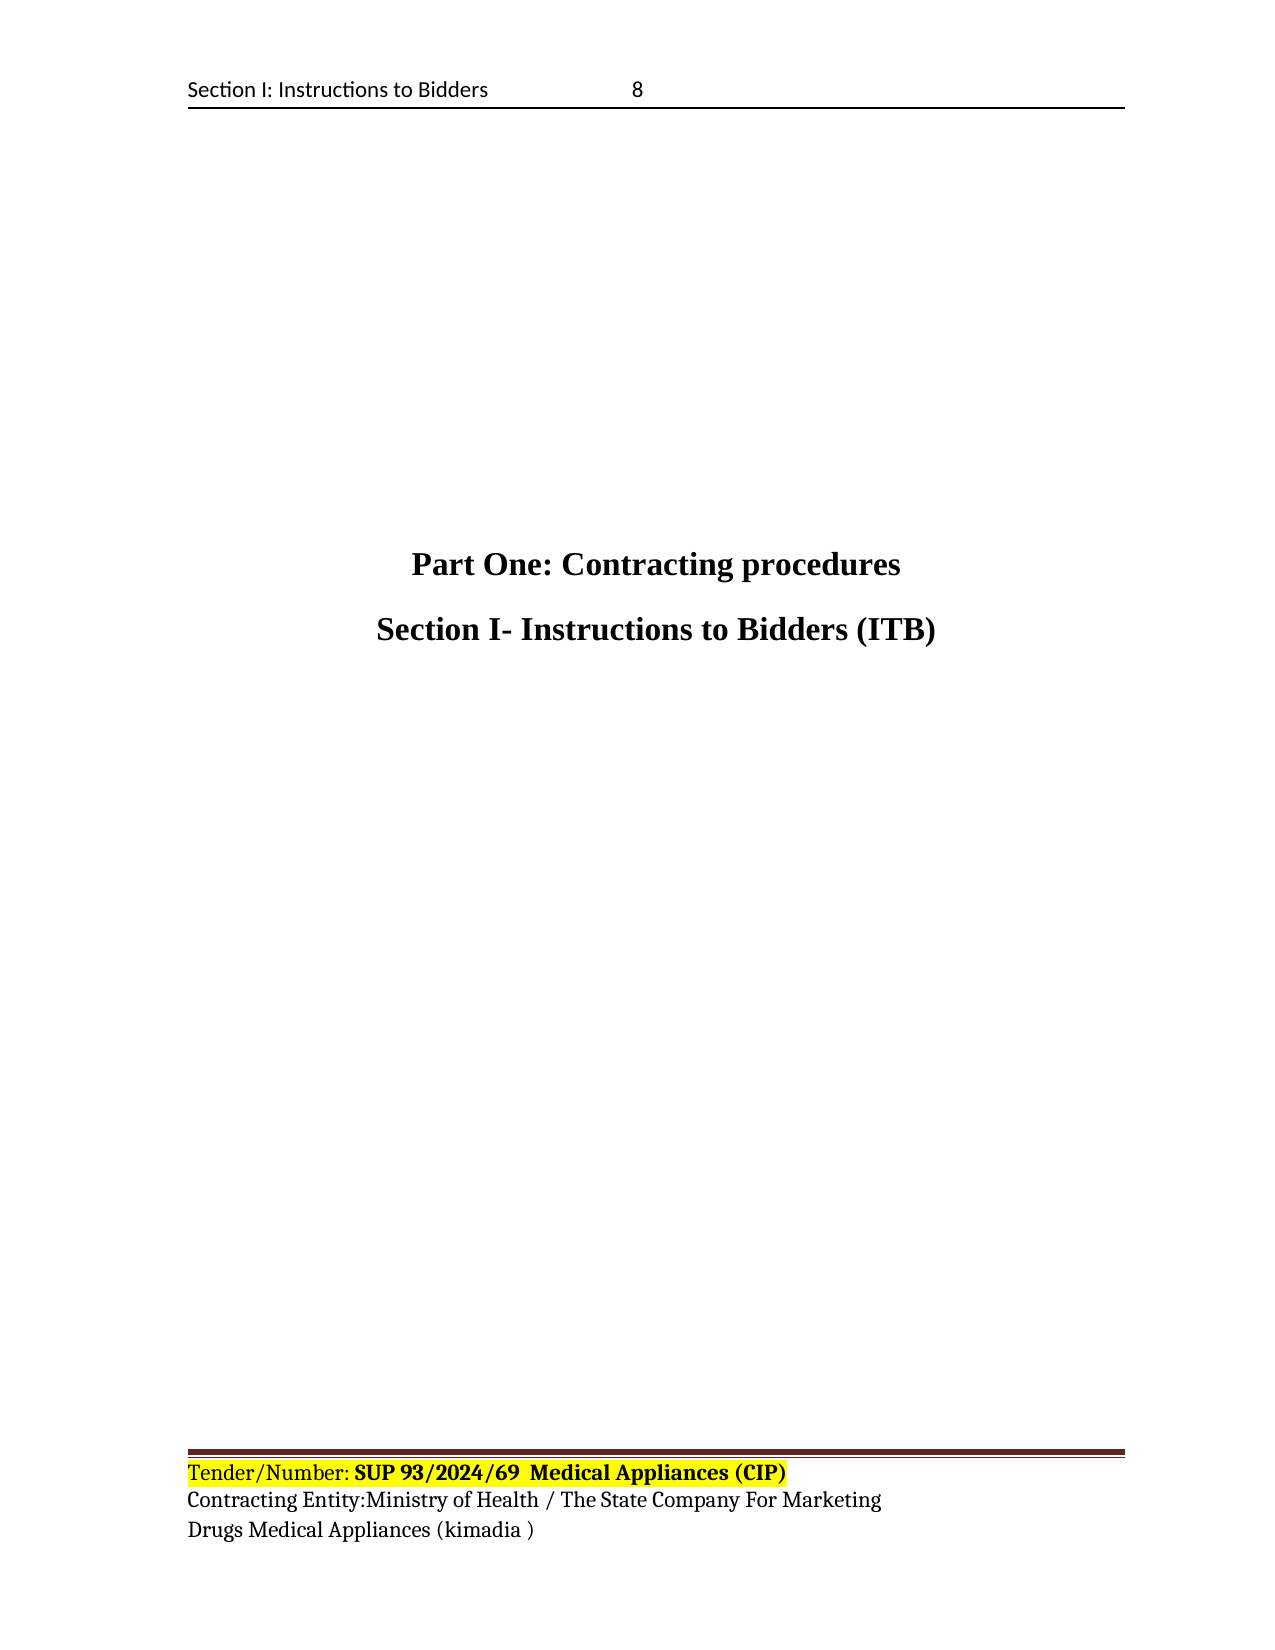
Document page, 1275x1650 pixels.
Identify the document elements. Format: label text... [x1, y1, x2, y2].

text Part One: Contracting procedures [187, 544, 1125, 582]
text Section I- Instructions to Bidders (ITB) [187, 609, 1125, 647]
